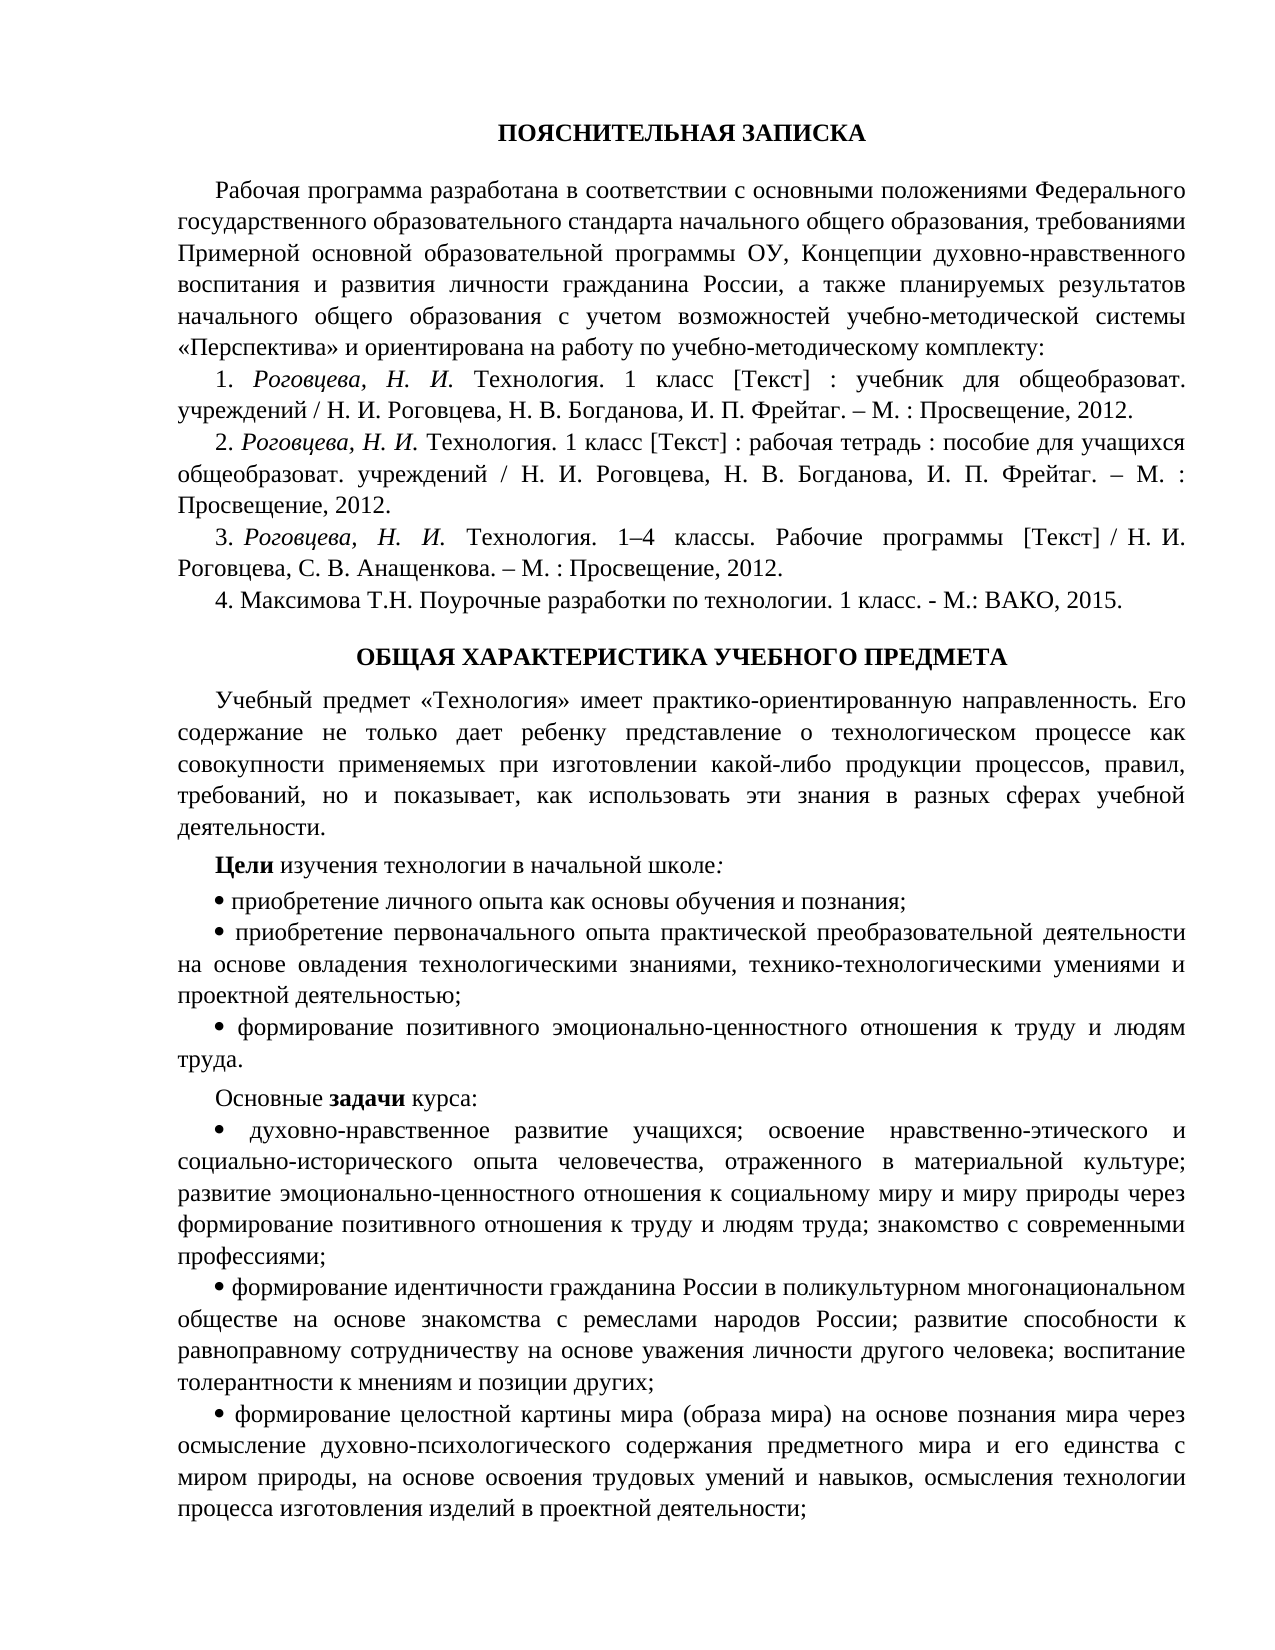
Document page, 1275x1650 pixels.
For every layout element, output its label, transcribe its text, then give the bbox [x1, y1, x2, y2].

text Пояснительная записка [177, 118, 1186, 147]
text 4. Максимова Т.Н. Поурочные разработки по технологии. 1 класс. - М.: ВАКО, 2015. [177, 585, 1186, 614]
text 1. Роговцева, Н. И. Технология. 1 класс [Текст] : учебник для общеобразоват. учреждений / Н. И. Роговцева, Н. В. Богданова, И. П. Фрейтаг. – М. : Просвещение, 2012. [177, 364, 1186, 424]
text  формирование позитивного эмоционально-ценностного отношения к труду и людям труда. [177, 1012, 1186, 1072]
text 3. Роговцева, Н. И. Технология. 1–4 классы. Рабочие программы [Текст] / Н. И. Роговцева, С. В. Анащенкова. – М. : Просвещение, 2012. [177, 522, 1186, 582]
text  формирование идентичности гражданина России в поликультурном многонациональном обществе на основе знакомства с ремеслами народов России; развитие способности к равноправному сотрудничеству на основе уважения личности другого человека; воспитание толерантности к мнениям и позиции других; [177, 1272, 1186, 1396]
text Основные задачи курса: [177, 1083, 1186, 1112]
text  приобретение личного опыта как основы обучения и познания; [177, 886, 1186, 915]
text общая характеристика учебного предмета [177, 642, 1186, 670]
text  формирование целостной картины мира (образа мира) на основе познания мира через осмысление духовно-психологического содержания предметного мира и его единства с миром природы, на основе освоения трудовых умений и навыков, осмысления технологии процесса изготовления изделий в проектной деятельности; [177, 1399, 1186, 1522]
text Цели изучения технологии в начальной школе: [177, 850, 1186, 878]
text Рабочая программа разработана в соответствии с основными положениями Федерального государственного образовательного стандарта начального общего образования, требованиями Примерной основной образовательной программы ОУ, Концепции духовно-нравственного воспитания и развития личности гражданина России, а также планируемых результатов начального общего образования с учетом возможностей учебно-методической системы «Перспектива» и ориентирована на работу по учебно-методическому комплекту: [177, 175, 1186, 361]
text 2. Роговцева, Н. И. Технология. 1 класс [Текст] : рабочая тетрадь : пособие для учащихся общеобразоват. учреждений / Н. И. Роговцева, Н. В. Богданова, И. П. Фрейтаг. – М. : Просвещение, 2012. [177, 427, 1186, 519]
text Учебный предмет «Технология» имеет практико-ориентированную направленность. Его содержание не только дает ребенку представление о технологическом процессе как совокупности применяемых при изготовлении какой-либо продукции процессов, правил, требований, но и показывает, как использовать эти знания в разных сферах учебной деятельности. [177, 686, 1186, 841]
text  духовно-нравственное развитие учащихся; освоение нравственно-этического и социально-исторического опыта человечества, отраженного в материальной культуре; развитие эмоционально-ценностного отношения к социальному миру и миру природы через формирование позитивного отношения к труду и людям труда; знакомство с современными профессиями; [177, 1115, 1186, 1270]
text  приобретение первоначального опыта практической преобразовательной деятельности на основе овладения технологическими знаниями, технико-технологическими умениями и проектной деятельностью; [177, 917, 1186, 1009]
